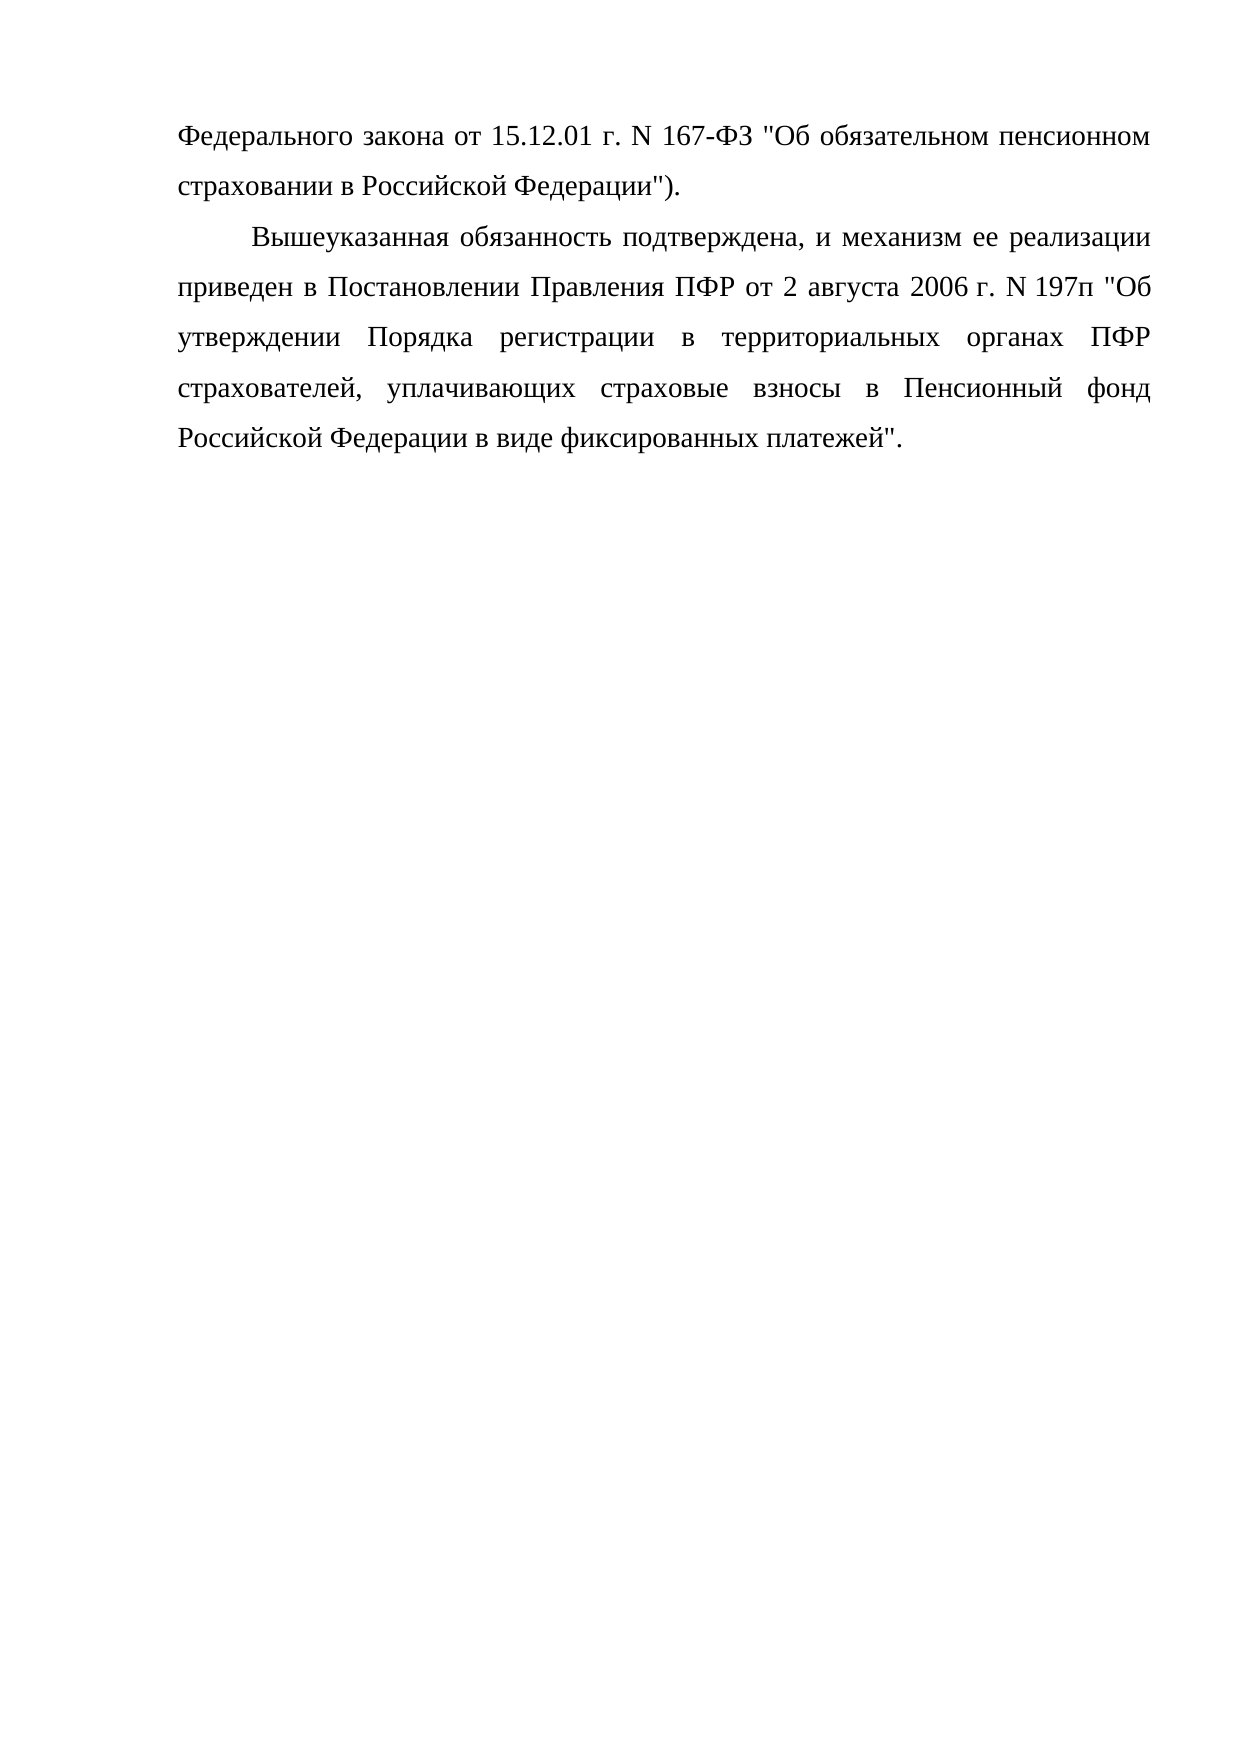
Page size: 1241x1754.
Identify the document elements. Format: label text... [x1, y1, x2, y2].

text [177, 118, 1152, 202]
text Вышеуказанная обязанность подтверждена, и механизм ее реализации приведен в Постановлении Правления ПФР от 2 августа . N 197п "Об утверждении Порядка регистрации в территориальных органах ПФР страхователей, уплачивающих страховые взносы в Пенсионный фонд Российской Федерации в виде фиксированных платежей". [177, 219, 1152, 453]
